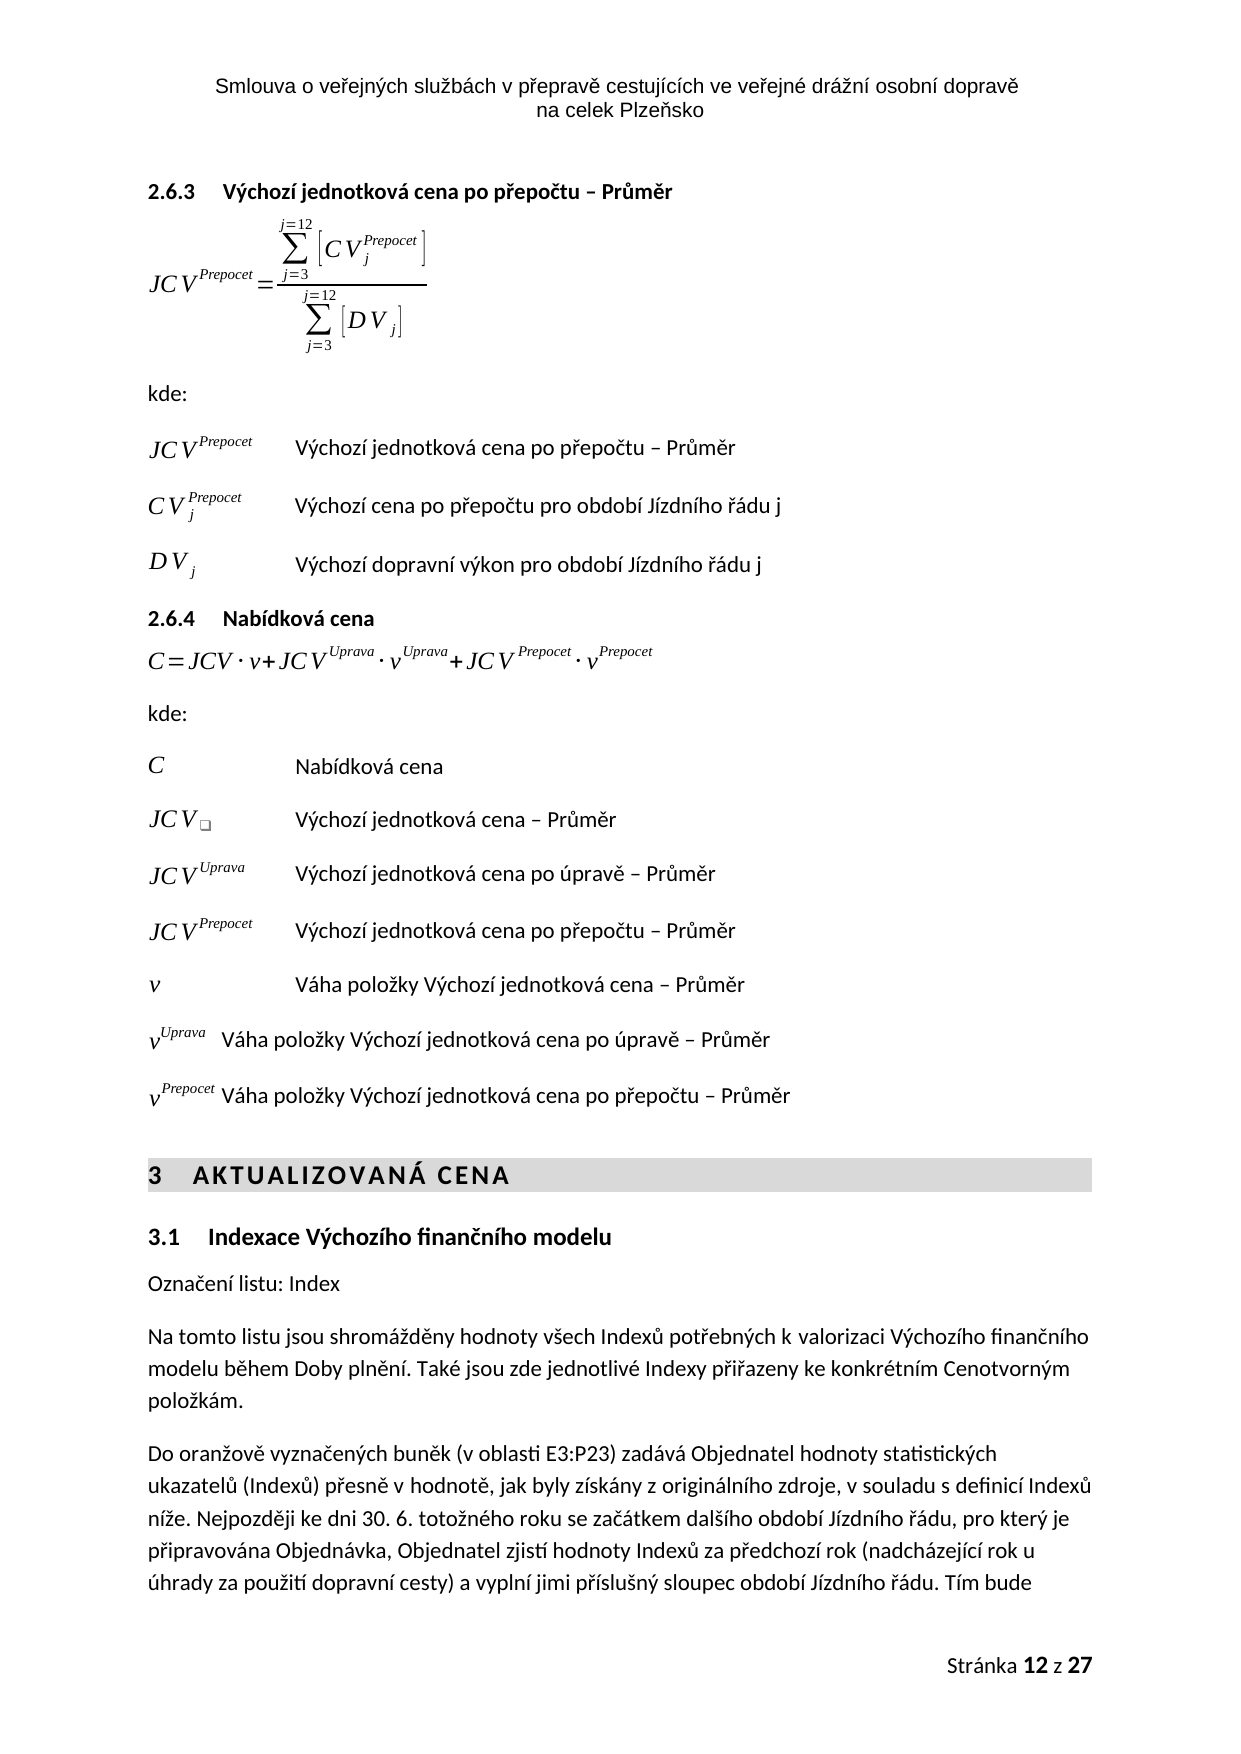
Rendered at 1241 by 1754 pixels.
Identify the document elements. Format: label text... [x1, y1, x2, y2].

text Výchozí jednotková cena – Průměr [148, 805, 1092, 833]
subtitle Výchozí jednotková cena po přepočtu – Průměr [148, 177, 1092, 205]
subtitle Nabídková cena [148, 604, 1092, 632]
text kde: [148, 379, 1092, 407]
text Váha položky Výchozí jednotková cena – Průměr [148, 970, 1092, 998]
text Označení listu: Index [148, 1269, 1092, 1297]
text Výchozí dopravní výkon pro období Jízdního řádu j [148, 548, 1092, 579]
subtitle Aktualizovaná cena [148, 1158, 1092, 1192]
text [148, 1439, 1092, 1596]
text Výchozí jednotková cena po úpravě – Průměr [148, 858, 1092, 889]
text Váha položky Výchozí jednotková cena po úpravě – Průměr [148, 1023, 1092, 1054]
text Výchozí jednotková cena po přepočtu – Průměr [148, 914, 1092, 945]
text Výchozí cena po přepočtu pro období Jízdního řádu j [148, 488, 1092, 523]
text Výchozí jednotková cena po přepočtu – Průměr [148, 432, 1092, 463]
subtitle Indexace Výchozího finančního modelu [148, 1221, 1092, 1252]
text Nabídková cena [148, 752, 1092, 780]
text kde: [148, 699, 1092, 727]
text Váha položky Výchozí jednotková cena po přepočtu – Průměr [148, 1079, 1092, 1111]
text Na tomto listu jsou shromážděny hodnoty všech Indexů potřebných k valorizaci Výchozího finančního modelu během Doby plnění. Také jsou zde jednotlivé Indexy přiřazeny ke konkrétním Cenotvorným položkám. [148, 1322, 1092, 1414]
